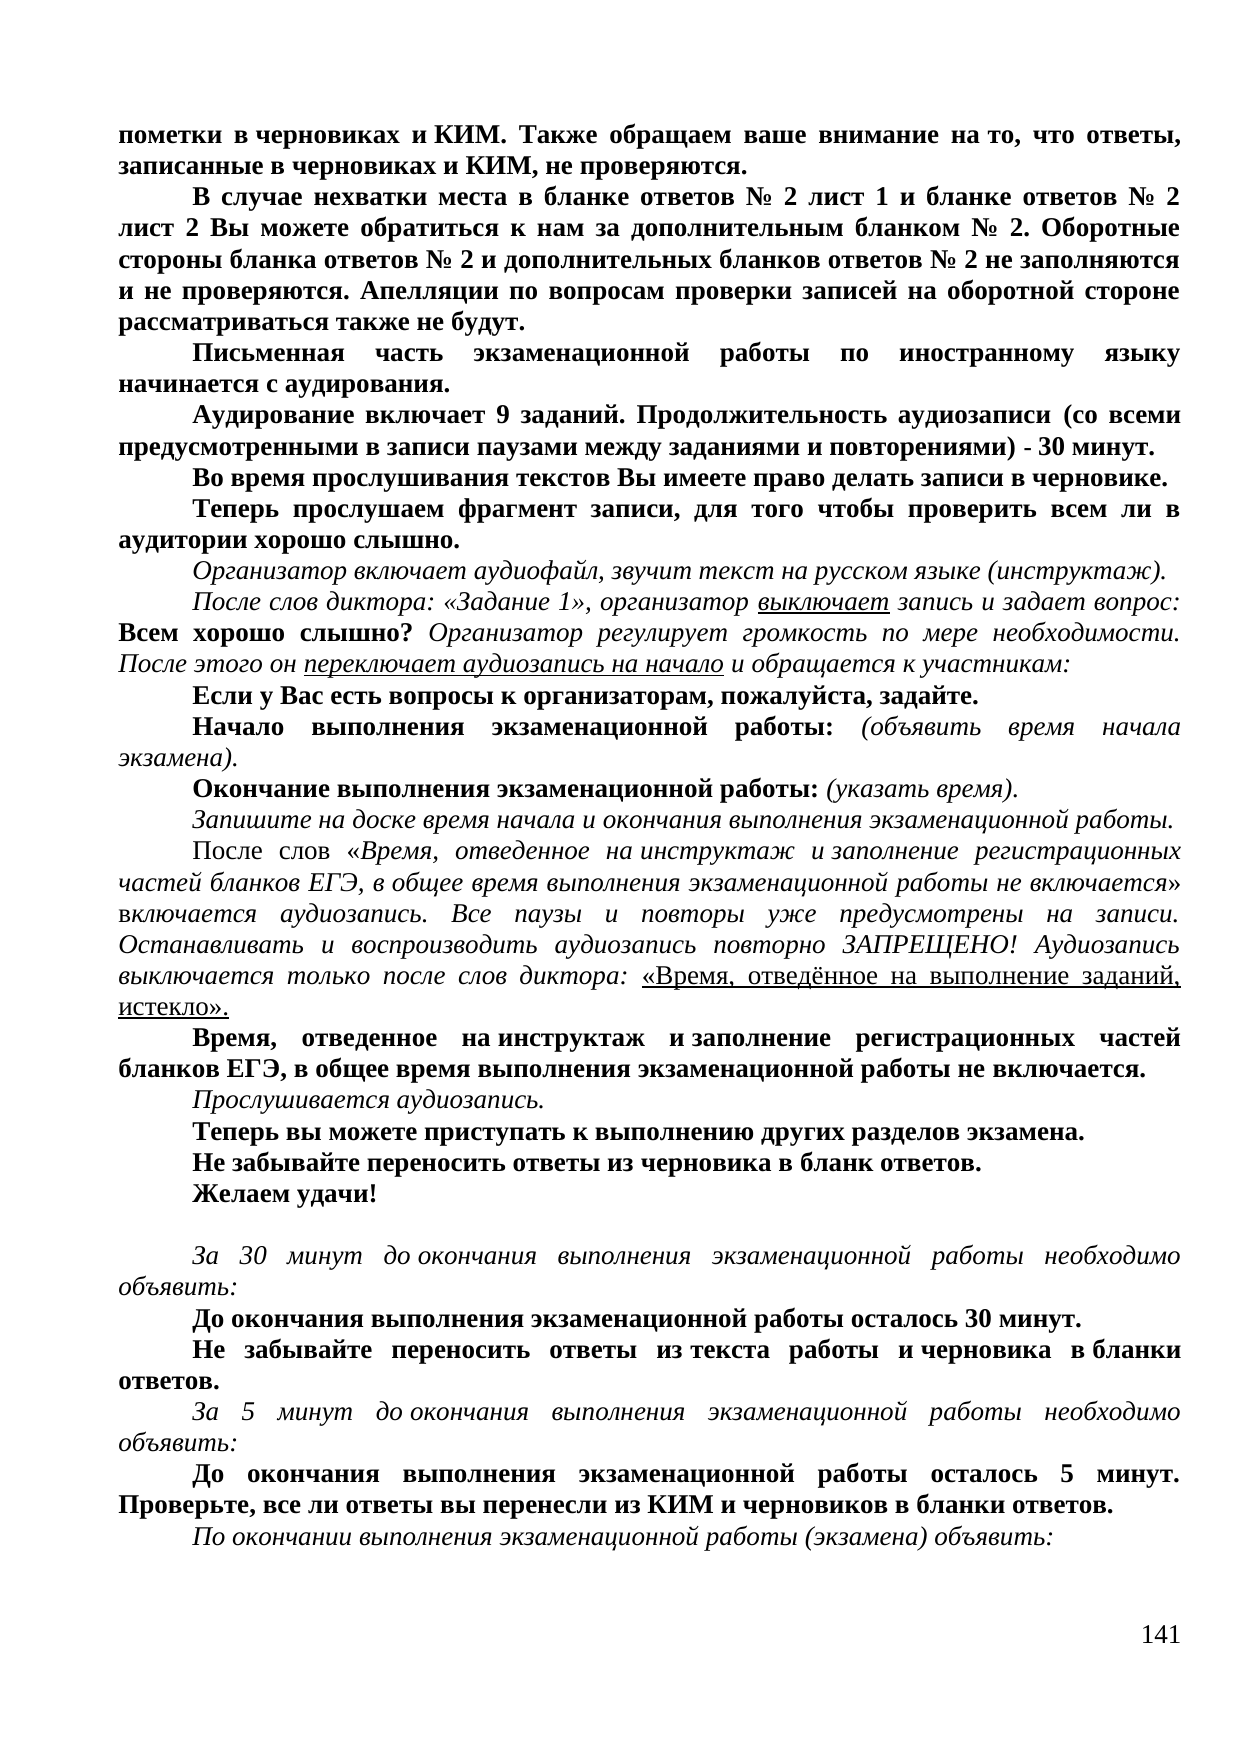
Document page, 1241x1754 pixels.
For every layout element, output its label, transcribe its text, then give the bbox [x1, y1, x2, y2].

text За 5 минут до окончания выполнения экзаменационной работы необходимо объявить: [118, 1395, 1181, 1457]
text За 30 минут до окончания выполнения экзаменационной работы необходимо объявить: [118, 1239, 1181, 1302]
text Время, отведенное на инструктаж и заполнение регистрационных частей бланков ЕГЭ, в общее время выполнения экзаменационной работы не включается. [118, 1021, 1181, 1084]
text Теперь вы можете приступать к выполнению других разделов экзамена. [118, 1115, 1181, 1146]
text После слов «Время, отведенное на инструктаж и заполнение регистрационных частей бланков ЕГЭ, в общее время выполнения экзаменационной работы не включается» включается аудиозапись. Все паузы и повторы уже предусмотрены на записи. Останавливать и воспроизводить аудиозапись повторно ЗАПРЕЩЕНО! Аудиозапись выключается только после слов диктора: «Время, отведённое на выполнение заданий, истекло». [118, 834, 1181, 1021]
text До окончания выполнения экзаменационной работы осталось 30 минут. [118, 1302, 1181, 1333]
text Не забывайте переносить ответы из черновика в бланк ответов. [118, 1146, 1181, 1177]
text Окончание выполнения экзаменационной работы: (указать время). [118, 772, 1181, 803]
text Не забывайте переносить ответы из текста работы и черновика в бланки ответов. [118, 1333, 1181, 1395]
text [118, 118, 1181, 180]
text Запишите на доске время начала и окончания выполнения экзаменационной работы. [118, 803, 1181, 834]
text По окончании выполнения экзаменационной работы (экзамена) объявить: [118, 1520, 1181, 1551]
text Организатор включает аудиофайл, звучит текст на русском языке (инструктаж). [118, 554, 1181, 585]
text Если у Вас есть вопросы к организаторам, пожалуйста, задайте. [118, 679, 1181, 710]
text Во время прослушивания текстов Вы имеете право делать записи в черновике. [118, 461, 1181, 492]
text Прослушивается аудиозапись. [118, 1084, 1181, 1115]
text После слов диктора: «Задание 1», организатор выключает запись и задает вопрос: Всем хорошо слышно? Организатор регулирует громкость по мере необходимости. После этого он переключает аудиозапись на начало и обращается к участникам: [118, 585, 1181, 679]
text До окончания выполнения экзаменационной работы осталось 5 минут. Проверьте, все ли ответы вы перенесли из КИМ и черновиков в бланки ответов. [118, 1457, 1181, 1520]
text Аудирование включает 9 заданий. Продолжительность аудиозаписи (со всеми предусмотренными в записи паузами между заданиями и повторениями) - 30 минут. [118, 398, 1181, 461]
text Письменная часть экзаменационной работы по иностранному языку начинается с аудирования. [118, 336, 1181, 398]
text В случае нехватки места в бланке ответов № 2 лист 1 и бланке ответов № 2 лист 2 Вы можете обратиться к нам за дополнительным бланком № 2. Оборотные стороны бланка ответов № 2 и дополнительных бланков ответов № 2 не заполняются и не проверяются. Апелляции по вопросам проверки записей на оборотной стороне рассматриваться также не будут. [118, 180, 1181, 336]
text Желаем удачи! [118, 1177, 1181, 1208]
text Начало выполнения экзаменационной работы: (объявить время начала экзамена). [118, 710, 1181, 772]
text Теперь прослушаем фрагмент записи, для того чтобы проверить всем ли в аудитории хорошо слышно. [118, 492, 1181, 554]
